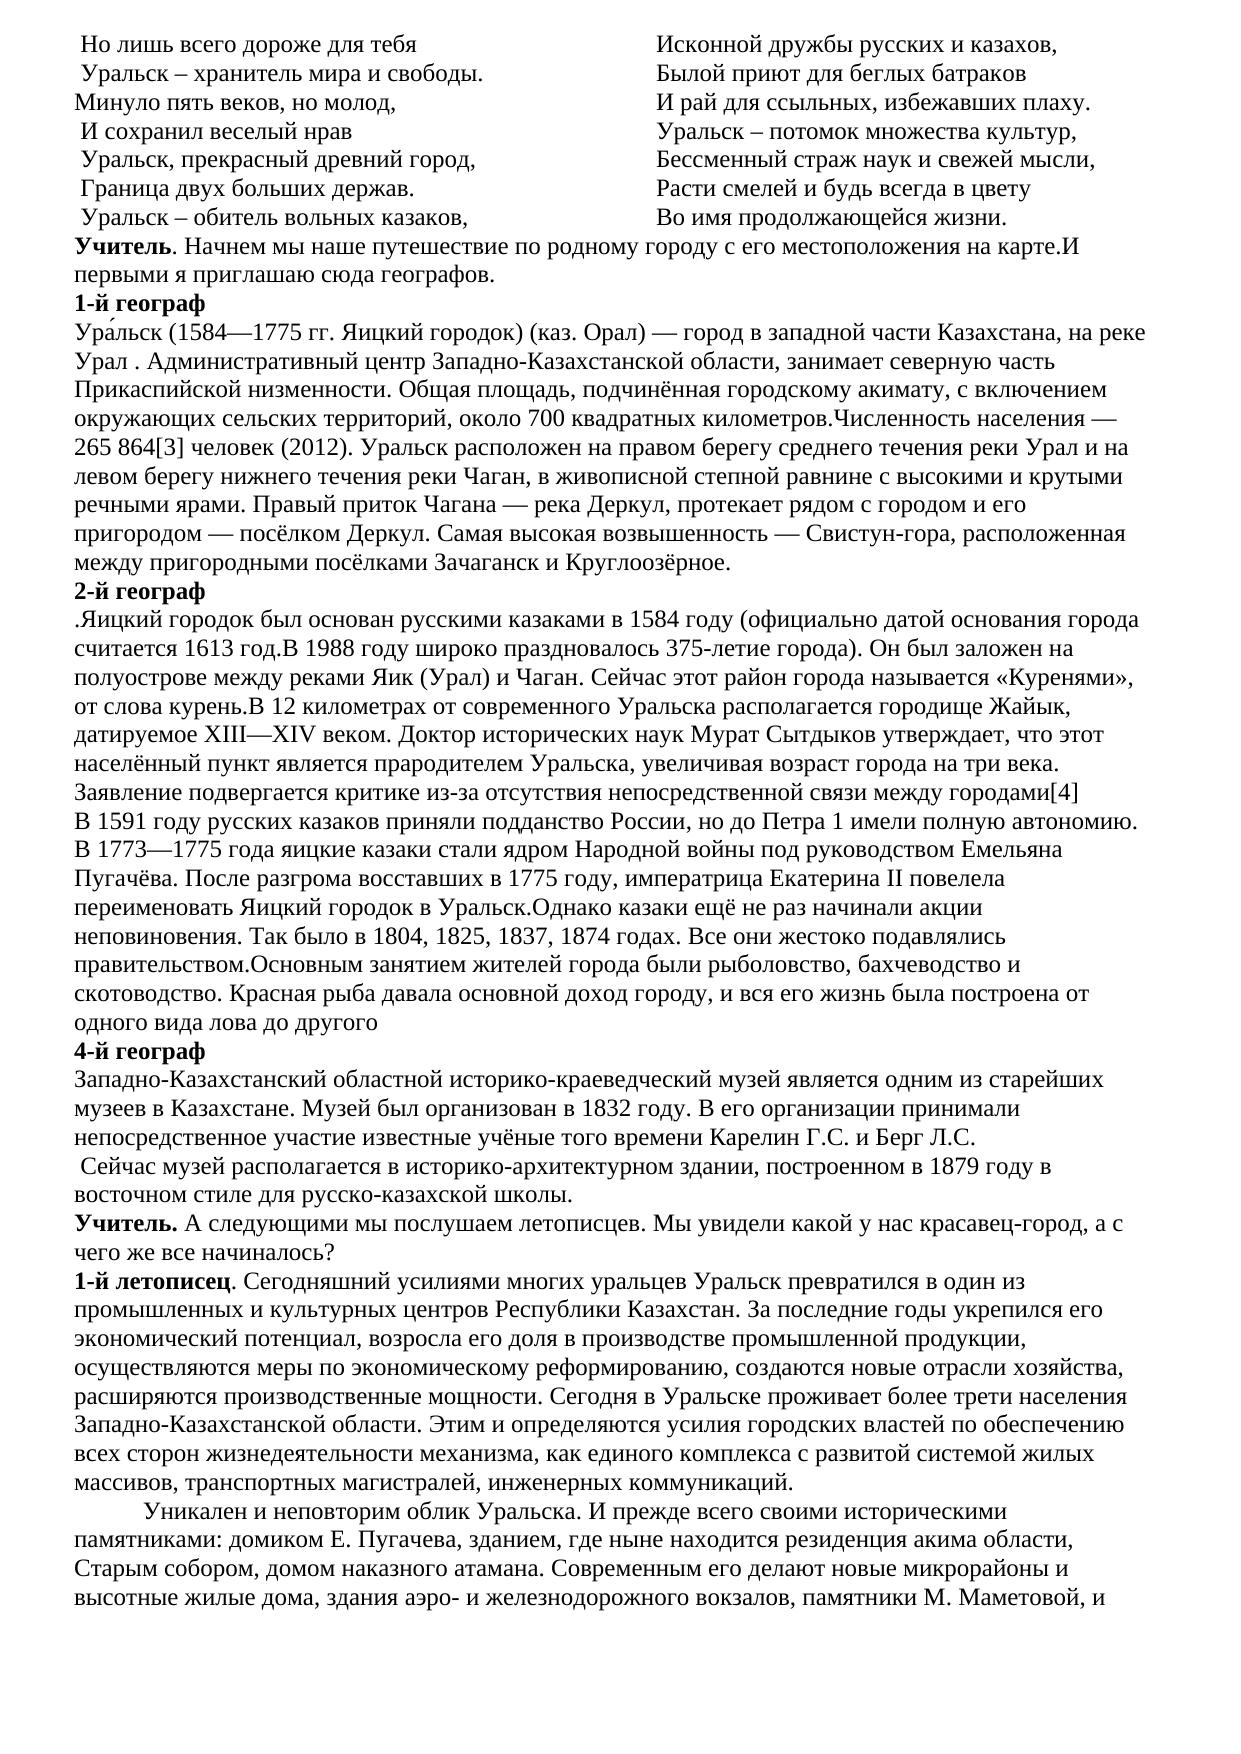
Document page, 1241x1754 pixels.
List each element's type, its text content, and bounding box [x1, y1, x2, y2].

text Западно-Казахстанский областной историко-краеведческий музей является одним из старейших музеев в Казахстане. Музей был организован в 1832 году. В его организации принимали непосредственное участие известные учёные того времени Карелин Г.С. и Берг Л.С. [74, 1064, 1152, 1151]
text Но лишь всего дороже для тебя [74, 29, 576, 58]
text Уральск – потомок множества культур, [649, 116, 1152, 144]
text Сейчас музей располагается в историко-архитектурном здании, построенном в 1879 году в восточном стиле для русско-казахской школы. [74, 1151, 1152, 1208]
text Учитель. А следующими мы послушаем летописцев. Мы увидели какой у нас красавец-город, а с чего же все начиналось? [74, 1208, 1152, 1266]
text Уральск – обитель вольных казаков, [74, 202, 576, 231]
text Бессменный страж наук и свежей мысли, [649, 144, 1152, 173]
text Уральск – хранитель мира и свободы. [74, 58, 576, 87]
text 2-й географ [74, 576, 1152, 604]
text Граница двух больших держав. [74, 173, 576, 202]
text 1-й географ [74, 288, 1152, 317]
text Во имя продолжающейся жизни. [649, 202, 1152, 231]
text Учитель. Начнем мы наше путешествие по родному городу с его местоположения на карте.И первыми я приглашаю сюда географов. [74, 231, 1152, 288]
text Былой приют для беглых батраков [649, 58, 1152, 87]
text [74, 1496, 1152, 1611]
text 4-й географ [74, 1036, 1152, 1064]
text Исконной дружбы русских и казахов, [649, 29, 1152, 58]
text Ура́льск (1584—1775 гг. Яицкий городок) (каз. Орал) — город в западной части Казахстана, на реке Урал . Административный центр Западно-Казахстанской области, занимает северную часть Прикаспийской низменности. Общая площадь, подчинённая городскому акимату, с включением окружающих сельских территорий, около 700 квадратных километров.Численность населения — 265 864[3] человек (2012). Уральск расположен на правом берегу среднего течения реки Урал и на левом берегу нижнего течения реки Чаган, в живописной степной равнине с высокими и крутыми речными ярами. Правый приток Чагана — река Деркул, протекает рядом с городом и его пригородом — посёлком Деркул. Самая высокая возвышенность — Свистун-гора, расположенная между пригородными посёлками Зачаганск и Круглоозёрное. [74, 317, 1152, 576]
text Уральск, прекрасный древний город, [74, 144, 576, 173]
text Минуло пять веков, но молод, [74, 87, 576, 116]
text И сохранил веселый нрав [74, 116, 576, 144]
text В 1591 году русских казаков приняли подданство России, но до Петра 1 имели полную автономию. В 1773—1775 года яицкие казаки стали ядром Народной войны под руководством Емельяна Пугачёва. После разгрома восставших в 1775 году, императрица Екатерина II повелела переименовать Яицкий городок в Уральск.Однако казаки ещё не раз начинали акции неповиновения. Так было в 1804, 1825, 1837, 1874 годах. Все они жестоко подавлялись правительством.Основным занятием жителей города были рыболовство, бахчеводство и скотоводство. Красная рыба давала основной доход городу, и вся его жизнь была построена от одного вида лова до другого [74, 806, 1152, 1036]
text 1-й летописец. Сегодняшний усилиями многих уральцев Уральск превратился в один из промышленных и культурных центров Республики Казахстан. За последние годы укрепился его экономический потенциал, возросла его доля в производстве промышленной продукции, осуществляются меры по экономическому реформированию, создаются новые отрасли хозяйства, расширяются производственные мощности. Сегодня в Уральске проживает более трети населения Западно-Казахстанской области. Этим и определяются усилия городских властей по обеспечению всех сторон жизнедеятельности механизма, как единого комплекса с развитой системой жилых массивов, транспортных магистралей, инженерных коммуникаций. [74, 1266, 1152, 1496]
text Расти смелей и будь всегда в цвету [649, 173, 1152, 202]
text И рай для ссыльных, избежавших плаху. [649, 87, 1152, 116]
text .Яицкий городок был основан русскими казаками в 1584 году (официально датой основания города считается 1613 год.В 1988 году широко праздновалось 375-летие города). Он был заложен на полуострове между реками Яик (Урал) и Чаган. Сейчас этот район города называется «Куренями», от слова курень.В 12 километрах от современного Уральска располагается городище Жайык, датируемое XIII—XIV веком. Доктор исторических наук Мурат Сытдыков утверждает, что этот населённый пункт является прародителем Уральска, увеличивая возраст города на три века. Заявление подвергается критике из-за отсутствия непосредственной связи между городами[4] [74, 604, 1152, 806]
